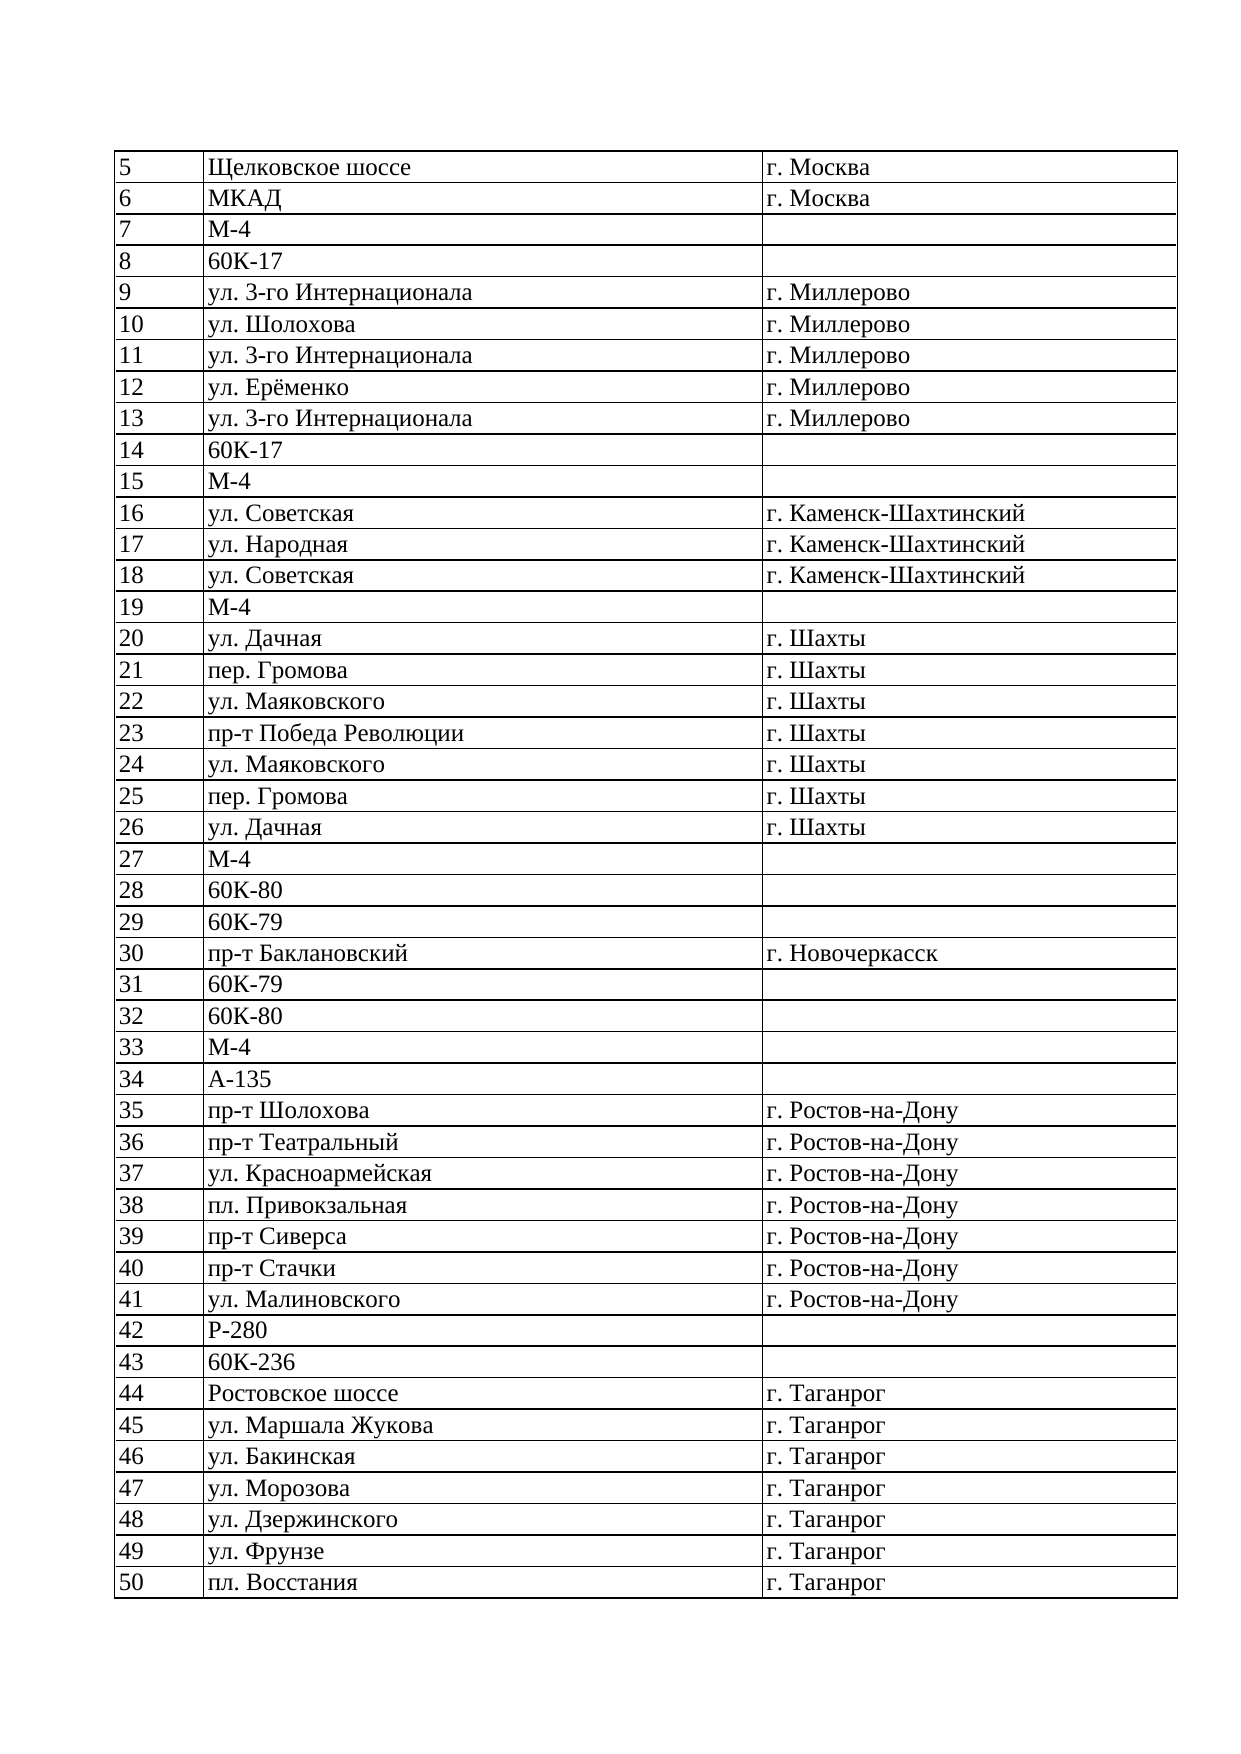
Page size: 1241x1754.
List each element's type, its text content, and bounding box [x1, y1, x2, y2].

table_cell 22 [115, 686, 203, 716]
table_cell 37 [115, 1158, 203, 1188]
table_cell 49 [115, 1535, 203, 1566]
table_cell г. Каменск-Шахтинский [763, 559, 1177, 590]
table_cell 39 [115, 1221, 203, 1251]
table_cell А-135 [204, 1064, 762, 1094]
table_cell г. Таганрог [763, 1503, 1177, 1534]
table_cell ул. Бакинская [204, 1441, 762, 1471]
table_cell ул. Дачная [204, 623, 762, 653]
table_cell 60К-80 [204, 1001, 762, 1031]
table_cell 48 [115, 1504, 203, 1534]
table_cell [763, 905, 1177, 936]
table_cell 50 [115, 1567, 203, 1597]
table_cell г. Таганрог [763, 1471, 1177, 1503]
table_cell [763, 842, 1177, 873]
table_cell г. Москва [763, 152, 1177, 181]
table_cell г. Ростов-на-Дону [763, 1094, 1177, 1125]
table_cell г. Шахты [763, 685, 1177, 716]
table_cell пр-т Сиверса [204, 1221, 762, 1251]
table_cell 25 [115, 780, 203, 811]
table_cell МКАД [204, 183, 762, 213]
table_cell [763, 1062, 1177, 1094]
table_cell 24 [115, 749, 203, 779]
table_cell Ростовское шоссе [204, 1378, 762, 1408]
table_cell М-4 [204, 1032, 762, 1062]
table_cell 35 [115, 1095, 203, 1125]
table_cell г. Таганрог [763, 1377, 1177, 1408]
table_cell г. Шахты [763, 716, 1177, 748]
table_cell пр-т Баклановский [204, 938, 762, 968]
table_cell пл. Привокзальная [204, 1190, 762, 1219]
table_cell 11 [115, 340, 203, 370]
table_cell 47 [115, 1472, 203, 1503]
table_cell 28 [115, 875, 203, 905]
table_cell 34 [115, 1063, 203, 1094]
table_cell М-4 [204, 215, 762, 244]
table_cell г. Таганрог [763, 1440, 1177, 1471]
table_cell 16 [115, 497, 203, 527]
table_cell г. Миллерово [763, 276, 1177, 307]
table_cell 60К-79 [204, 970, 762, 999]
table_cell г. Ростов-на-Дону [763, 1283, 1177, 1314]
table_cell Щелковское шоссе [204, 152, 762, 181]
table_cell 33 [115, 1032, 203, 1062]
table_cell ул. Дачная [204, 812, 762, 842]
table_cell г. Миллерово [763, 339, 1177, 370]
table_cell г. Таганрог [763, 1534, 1177, 1566]
table_cell г. Москва [763, 181, 1177, 213]
table_cell 17 [115, 529, 203, 559]
table_cell г. Ростов-на-Дону [763, 1188, 1177, 1219]
table_cell 29 [115, 906, 203, 936]
table_cell 21 [115, 654, 203, 685]
table_cell [763, 213, 1177, 244]
table_cell 32 [115, 1000, 203, 1031]
table_cell 60К-80 [204, 875, 762, 905]
table_cell 46 [115, 1441, 203, 1471]
table_cell г. Миллерово [763, 402, 1177, 433]
table_cell ул. Малиновского [204, 1284, 762, 1314]
table_cell 42 [115, 1315, 203, 1345]
table_cell [763, 999, 1177, 1031]
table_cell ул. 3-го Интернационала [204, 340, 762, 370]
table_cell [763, 433, 1177, 464]
table_cell [763, 590, 1177, 622]
table_cell [763, 1314, 1177, 1345]
table_cell г. Новочеркасск [763, 936, 1177, 968]
table_cell ул. Морозова [204, 1473, 762, 1503]
table_cell 9 [115, 277, 203, 307]
table_cell 19 [115, 591, 203, 622]
table_cell ул. Маршала Жукова [204, 1410, 762, 1440]
table_cell ул. Советская [204, 498, 762, 527]
table_cell ул. Маяковского [204, 686, 762, 716]
table_cell г. Миллерово [763, 370, 1177, 402]
table_cell 8 [115, 245, 203, 276]
table_cell 41 [115, 1284, 203, 1314]
table_cell 14 [115, 434, 203, 464]
table_cell 38 [115, 1189, 203, 1219]
table_cell 23 [115, 717, 203, 748]
table_cell ул. Дзержинского [204, 1504, 762, 1534]
table_cell г. Шахты [763, 653, 1177, 685]
table_cell 10 [115, 308, 203, 339]
table_cell ул. 3-го Интернационала [204, 277, 762, 307]
table_cell пр-т Стачки [204, 1253, 762, 1282]
table_cell 26 [115, 812, 203, 842]
table_cell г. Шахты [763, 748, 1177, 779]
table_cell пр-т Театральный [204, 1127, 762, 1157]
table_cell [763, 874, 1177, 905]
table_cell г. Ростов-на-Дону [763, 1157, 1177, 1188]
table_cell [763, 1031, 1177, 1062]
table_cell 27 [115, 843, 203, 873]
table_cell 31 [115, 969, 203, 999]
table_cell Р-280 [204, 1316, 762, 1345]
table_cell г. Каменск-Шахтинский [763, 496, 1177, 527]
table_cell ул. Маяковского [204, 749, 762, 779]
table_cell ул. Шолохова [204, 309, 762, 339]
table_cell г. Таганрог [763, 1566, 1177, 1597]
table_cell 15 [115, 466, 203, 496]
table_cell 60К-17 [204, 435, 762, 464]
table_cell г. Ростов-на-Дону [763, 1220, 1177, 1251]
table_cell М-4 [204, 466, 762, 496]
table_cell ул. Народная [204, 529, 762, 559]
table_cell пер. Громова [204, 655, 762, 685]
table_cell 7 [115, 214, 203, 244]
table_cell пр-т Шолохова [204, 1095, 762, 1125]
table_cell 60К-236 [204, 1347, 762, 1377]
table_cell г. Шахты [763, 811, 1177, 842]
table_cell 60К-79 [204, 907, 762, 936]
table_cell 12 [115, 371, 203, 402]
table_cell 45 [115, 1409, 203, 1440]
table_cell ул. Красноармейская [204, 1158, 762, 1188]
table_cell г. Ростов-на-Дону [763, 1125, 1177, 1157]
table_cell ул. Фрунзе [204, 1536, 762, 1566]
table_cell [763, 244, 1177, 276]
table_cell пл. Восстания [204, 1567, 762, 1597]
table_cell пер. Громова [204, 781, 762, 811]
table_cell М-4 [204, 844, 762, 873]
table_cell 60К-17 [204, 246, 762, 276]
table_cell 13 [115, 403, 203, 433]
table_cell г. Миллерово [763, 307, 1177, 339]
table_cell г. Каменск-Шахтинский [763, 528, 1177, 559]
table_cell г. Таганрог [763, 1408, 1177, 1440]
table_cell [763, 1345, 1177, 1377]
table_cell ул. Ерёменко [204, 372, 762, 402]
table_cell [763, 968, 1177, 999]
table_cell 30 [115, 938, 203, 968]
table_cell пр-т Победа Революции [204, 718, 762, 748]
table_cell 6 [115, 183, 203, 213]
table_cell г. Шахты [763, 622, 1177, 653]
table_cell ул. 3-го Интернационала [204, 403, 762, 433]
table_cell 18 [115, 560, 203, 590]
table_cell 36 [115, 1126, 203, 1157]
table_cell 43 [115, 1346, 203, 1377]
table_cell 5 [115, 152, 203, 181]
table_cell 20 [115, 623, 203, 653]
table_cell [763, 465, 1177, 496]
table_cell 40 [115, 1252, 203, 1282]
table_cell 44 [115, 1378, 203, 1408]
table_cell ул. Советская [204, 561, 762, 590]
table_cell М-4 [204, 592, 762, 622]
table_cell г. Ростов-на-Дону [763, 1251, 1177, 1282]
table_cell г. Шахты [763, 779, 1177, 811]
